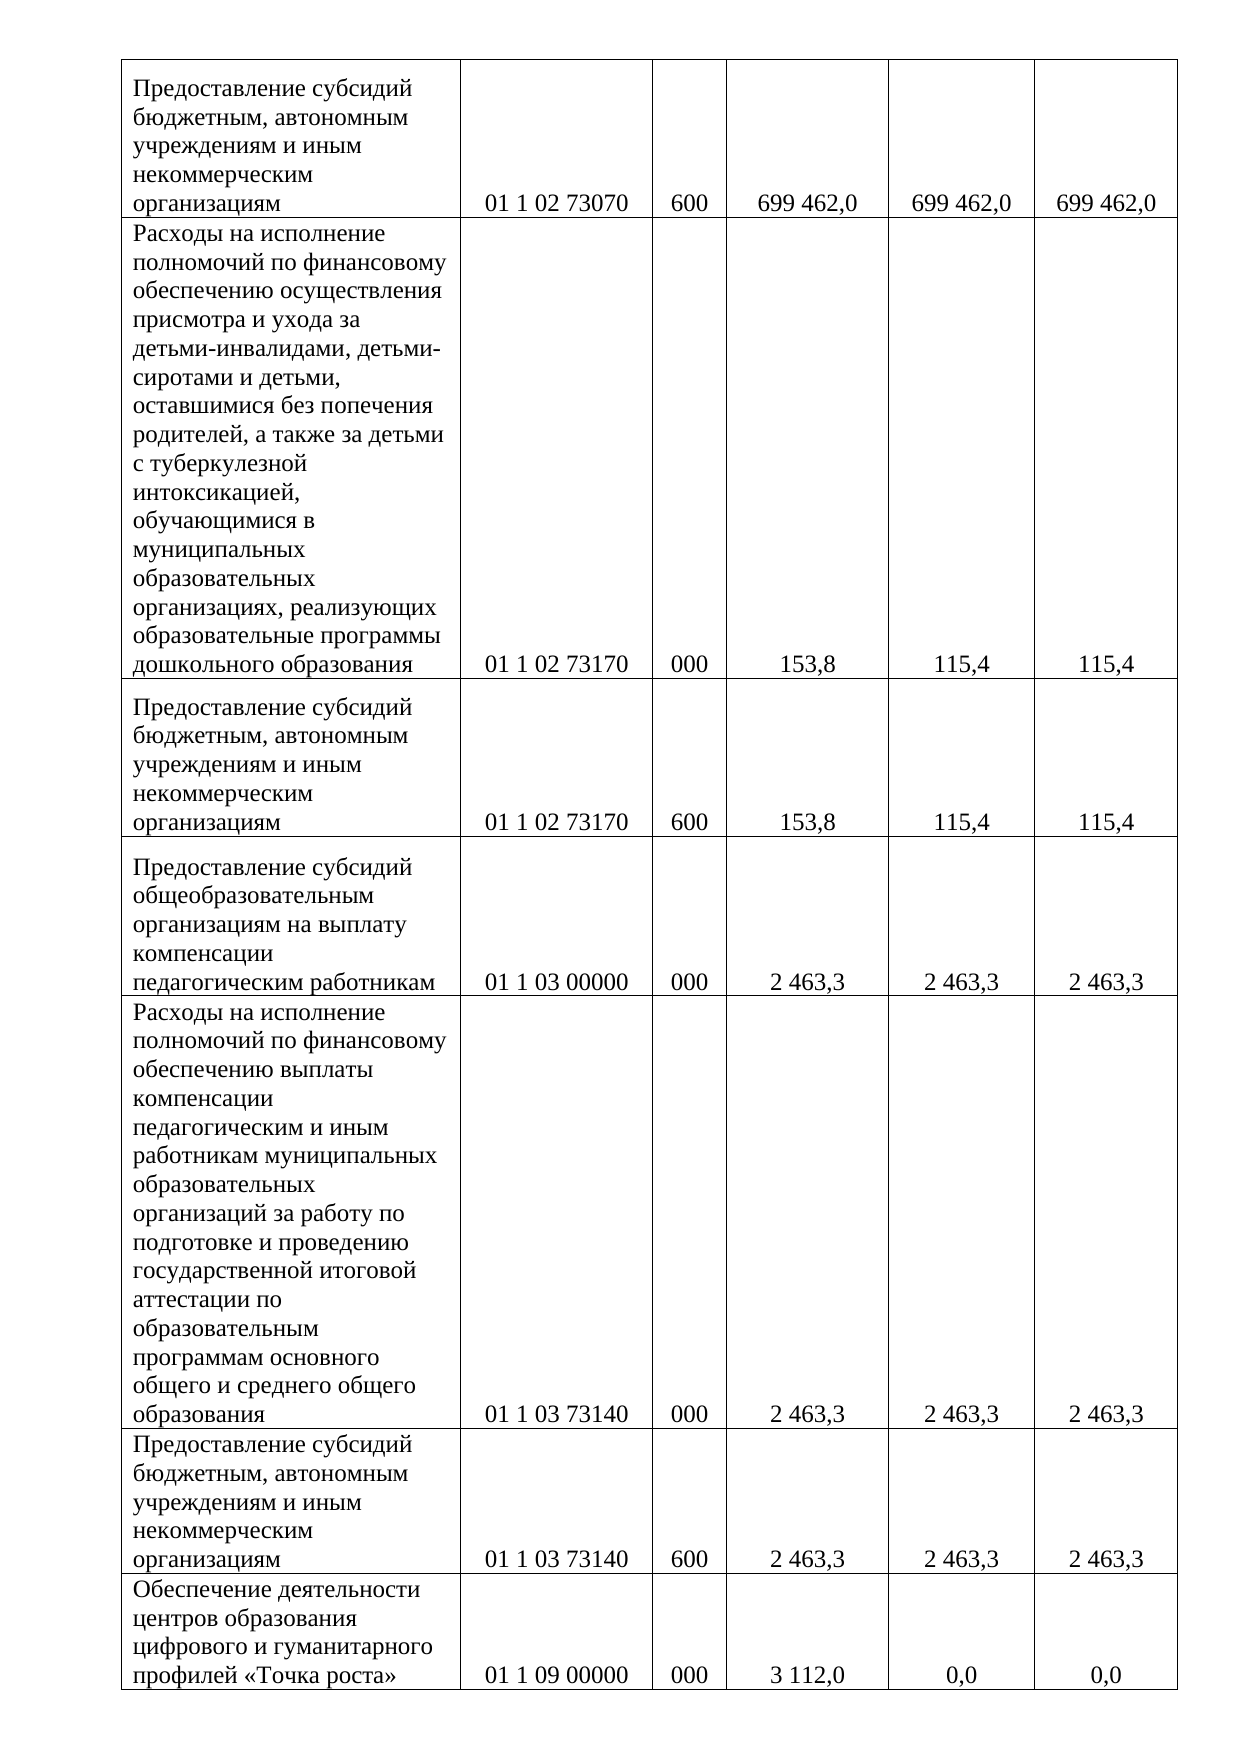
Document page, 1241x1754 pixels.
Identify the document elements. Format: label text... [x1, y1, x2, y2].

table_cell 01 1 03 73140 [461, 996, 652, 1428]
table_cell 153,8 [727, 679, 888, 836]
table_cell Предоставление субсидий бюджетным, автономным учреждениям и иным некоммерческим организациям [122, 679, 460, 836]
table_cell 000 [653, 1574, 726, 1689]
table_cell 0,0 [889, 1574, 1034, 1689]
table_cell 2 463,3 [727, 996, 888, 1428]
table_cell 699 462,0 [727, 60, 888, 217]
table_cell Предоставление субсидий общеобразовательным организациям на выплату компенсации педагогическим работникам [122, 837, 460, 995]
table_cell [122, 1429, 460, 1573]
table_cell 699 462,0 [1035, 60, 1177, 217]
table_cell 01 1 09 00000 [461, 1574, 652, 1689]
table_cell 000 [653, 837, 726, 995]
table_cell 2 463,3 [1035, 1429, 1177, 1573]
table_cell 000 [653, 996, 726, 1428]
table_cell 600 [653, 1429, 726, 1573]
table_cell 115,4 [1035, 679, 1177, 836]
table_cell 000 [653, 218, 726, 678]
table_cell 600 [653, 679, 726, 836]
table_cell 2 463,3 [727, 837, 888, 995]
table_cell Расходы на исполнение полномочий по финансовому обеспечению осуществления присмотра и ухода за детьми-инвалидами, детьми-сиротами и детьми, оставшимися без попечения родителей, а также за детьми с туберкулезной интоксикацией, обучающимися в муниципальных образовательных организациях, реализующих образовательные программы дошкольного образования [122, 218, 460, 678]
table_cell Предоставление субсидий бюджетным, автономным учреждениям и иным некоммерческим организациям [122, 60, 460, 217]
table_cell 699 462,0 [889, 60, 1034, 217]
table_cell 600 [653, 60, 726, 217]
table_cell 115,4 [889, 218, 1034, 678]
table_cell 115,4 [1035, 218, 1177, 678]
table_cell 01 1 02 73070 [461, 60, 652, 217]
table_cell 2 463,3 [889, 1429, 1034, 1573]
table_cell Обеспечение деятельности центров образования цифрового и гуманитарного профилей «Точка роста» [122, 1574, 460, 1689]
table_cell 2 463,3 [727, 1429, 888, 1573]
table_cell Расходы на исполнение полномочий по финансовому обеспечению выплаты компенсации педагогическим и иным работникам муниципальных образовательных организаций за работу по подготовке и проведению государственной итоговой аттестации по образовательным программам основного общего и среднего общего образования [122, 996, 460, 1428]
table_cell 01 1 03 73140 [461, 1429, 652, 1573]
table_cell 3 112,0 [727, 1574, 888, 1689]
table_cell 115,4 [889, 679, 1034, 836]
table_cell 2 463,3 [889, 996, 1034, 1428]
table_cell 01 1 02 73170 [461, 218, 652, 678]
table_cell 01 1 02 73170 [461, 679, 652, 836]
table_cell 01 1 03 00000 [461, 837, 652, 995]
table_cell 2 463,3 [1035, 837, 1177, 995]
table_cell 0,0 [1035, 1574, 1177, 1689]
table_cell 2 463,3 [1035, 996, 1177, 1428]
table_cell 2 463,3 [889, 837, 1034, 995]
table_cell 153,8 [727, 218, 888, 678]
